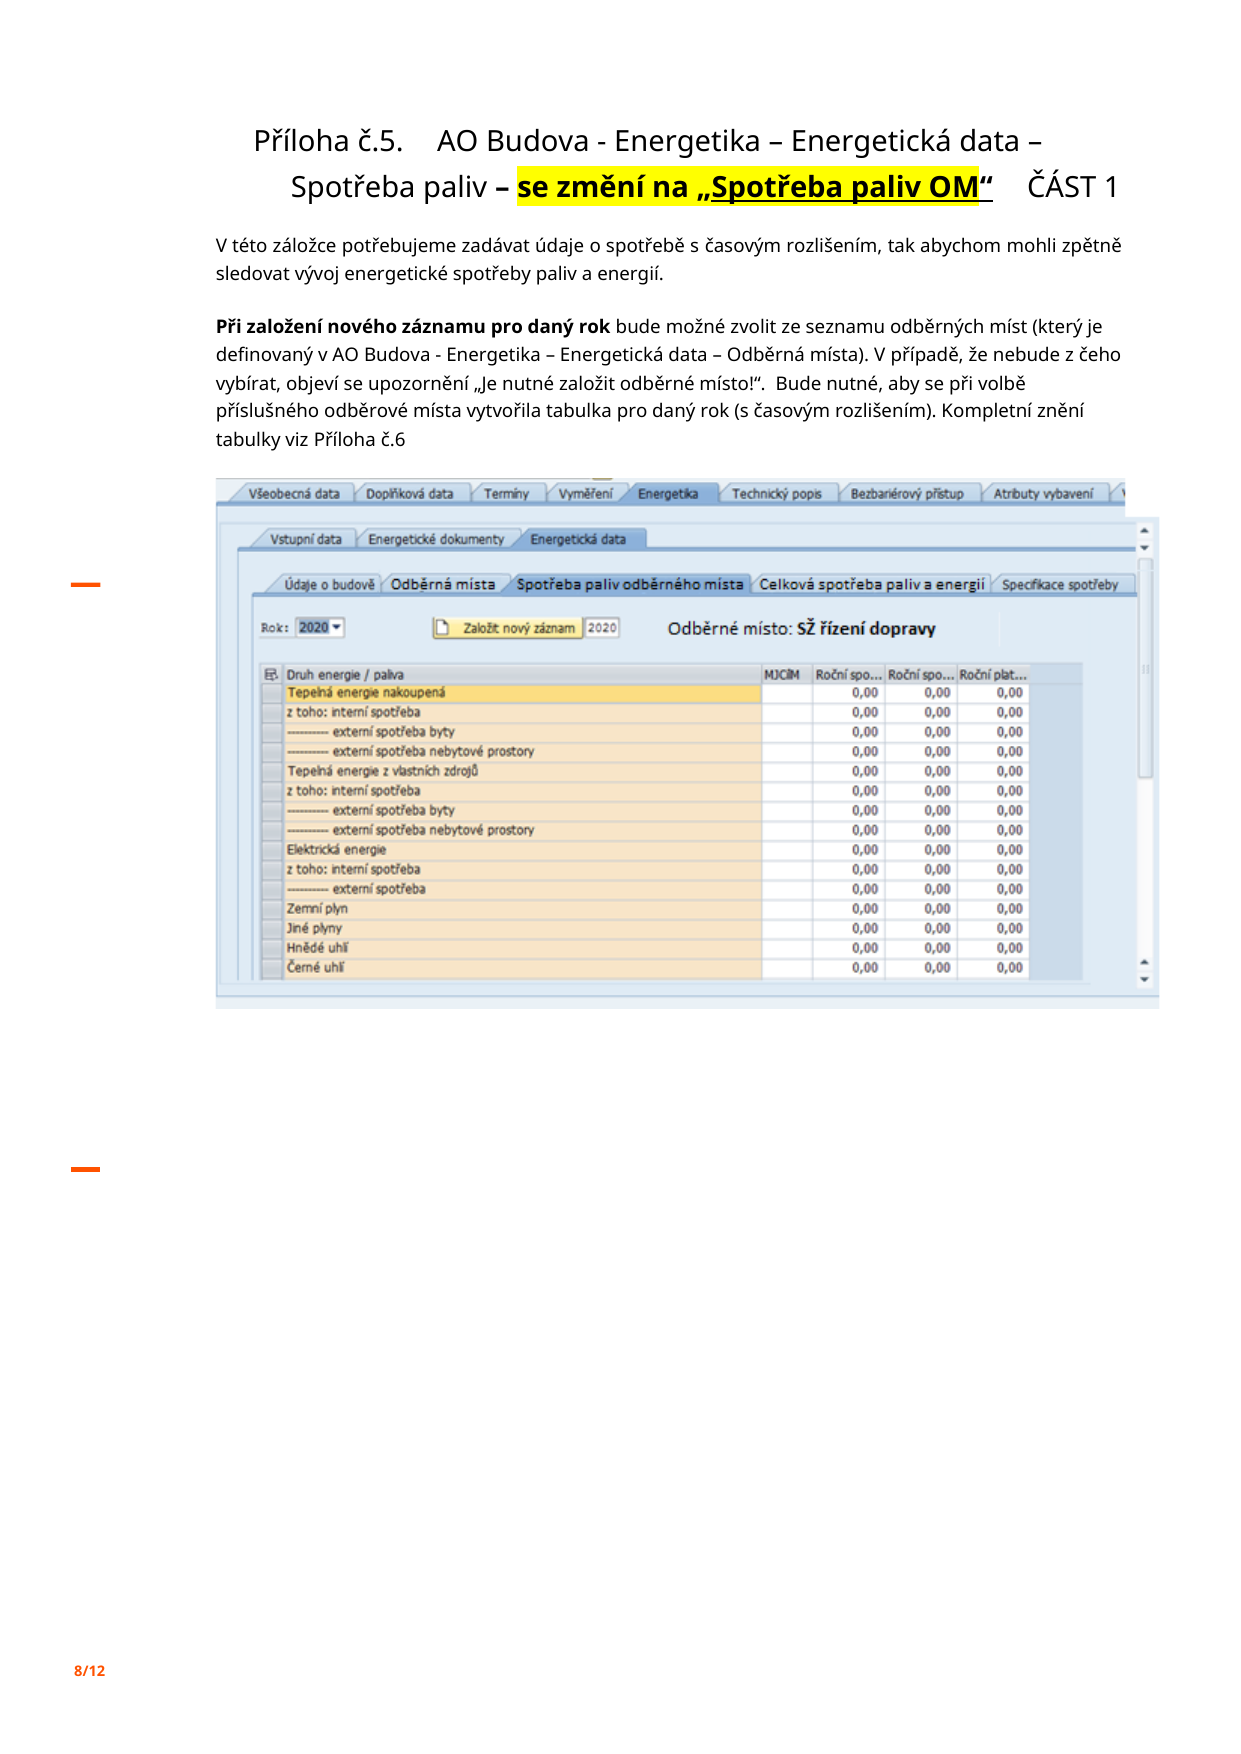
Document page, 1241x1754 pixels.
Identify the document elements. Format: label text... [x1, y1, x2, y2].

list AO Budova - Energetika – Energetická data – Spotřeba paliv – se změní na „Spotřeba paliv OM“ ČÁST 1 [253, 121, 1122, 206]
picture [215, 478, 1160, 1009]
text Při založení nového záznamu pro daný rok bude možné zvolit ze seznamu odběrných míst (který je definovaný v AO Budova - Energetika – Energetická data – Odběrná místa). V případě, že nebude z čeho vybírat, objeví se upozornění „Je nutné založit odběrné místo!“. Bude nutné, aby se při volbě příslušného odběrové místa vytvořila tabulka pro daný rok (s časovým rozlišením). Kompletní znění tabulky viz Příloha č.6. [216, 314, 1122, 451]
text V této záložce potřebujeme zadávat údaje o spotřebě s časovým rozlišením, tak abychom mohli zpětně sledovat vývoj energetické spotřeby paliv a energií. [216, 233, 1122, 286]
